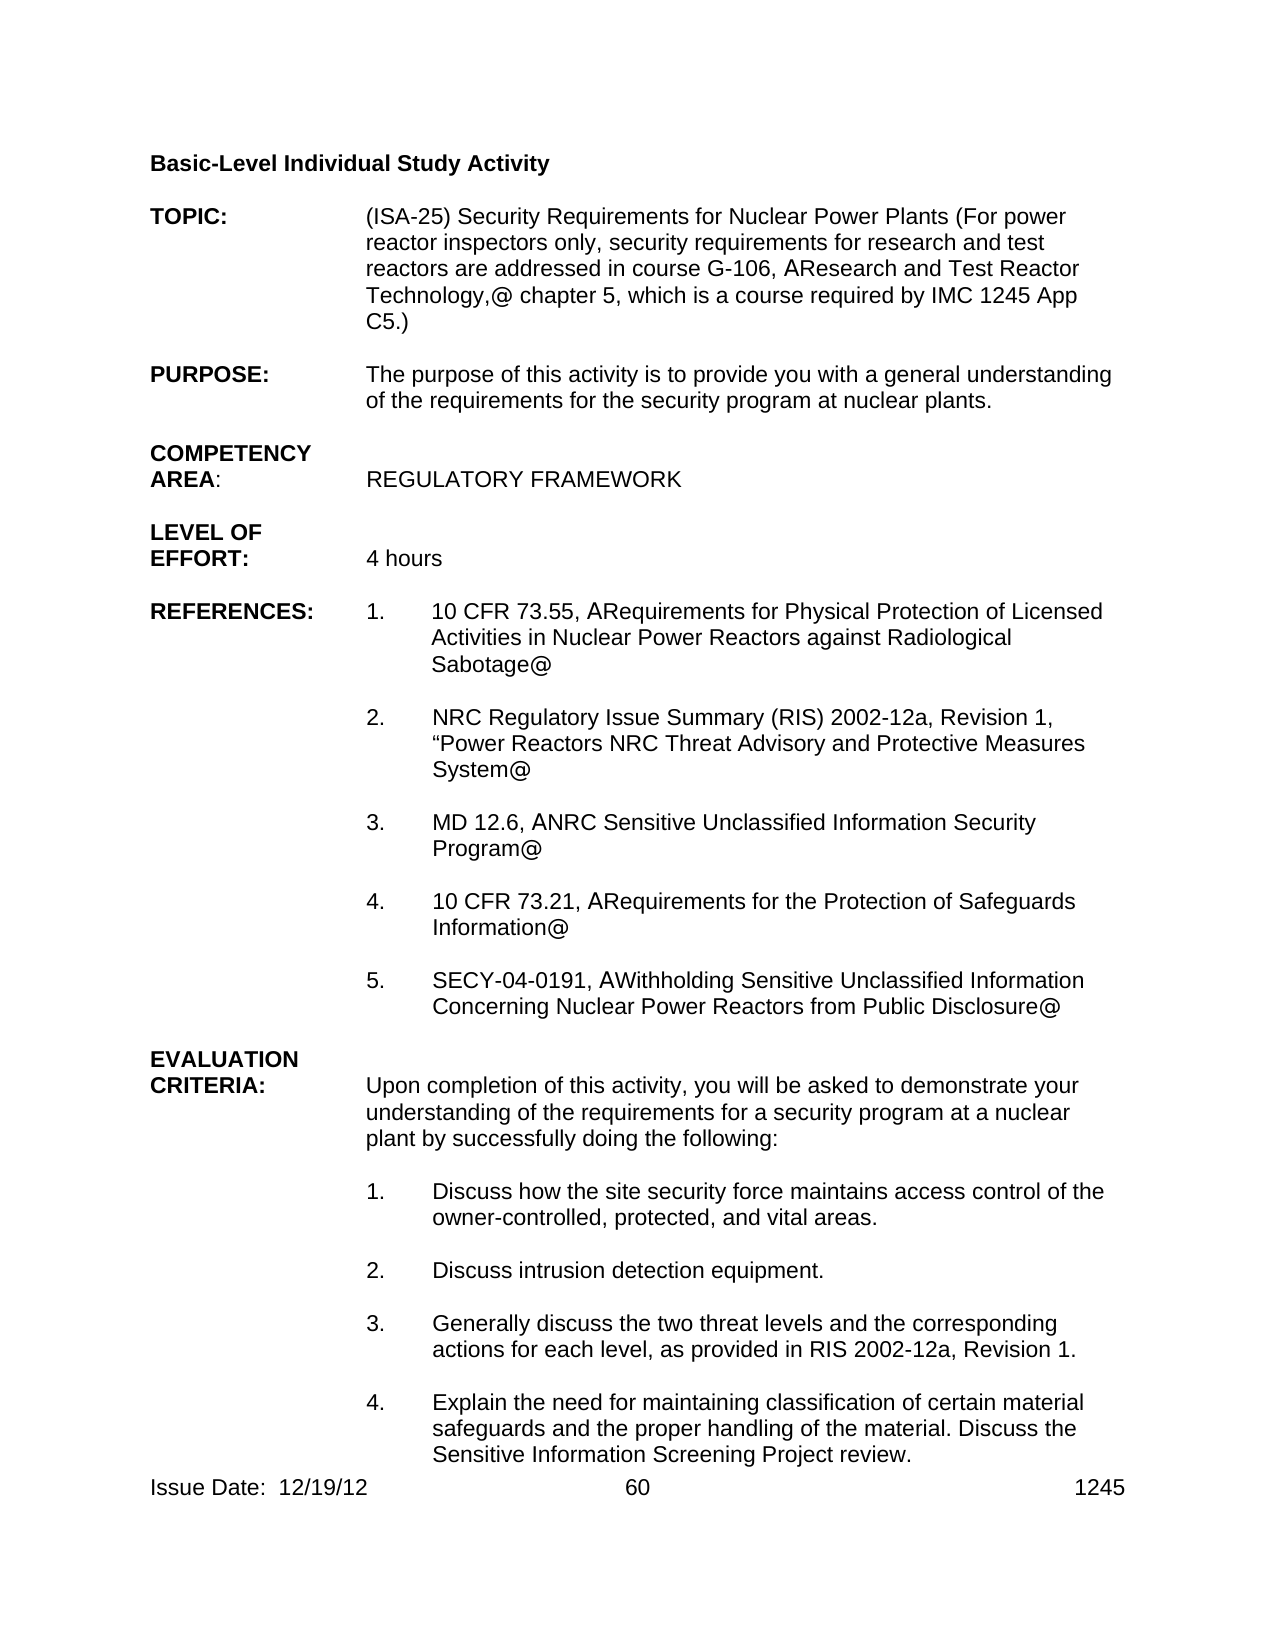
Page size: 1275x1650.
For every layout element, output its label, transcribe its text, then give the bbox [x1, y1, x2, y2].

text CRITERIA: Upon completion of this activity, you will be asked to demonstrate your understanding of the requirements for a security program at a nuclear plant by successfully doing the following: [150, 1072, 1125, 1151]
list Explain the need for maintaining classification of certain material safeguards and the proper handling of the material. Discuss the Sensitive Information Screening Project review. [366, 1389, 1125, 1468]
list NRC Regulatory Issue Summary (RIS) 2002-12a, Revision 1, “Power Reactors NRC Threat Advisory and Protective Measures System [366, 703, 1125, 782]
text REFERENCES: 1. 10 CFR 73.55, Requirements for Physical Protection of Licensed Activities in Nuclear Power Reactors against Radiological Sabotage [150, 598, 1125, 677]
text COMPETENCY [150, 440, 1125, 466]
list Generally discuss the two threat levels and the corresponding actions for each level, as provided in RIS 2002-12a, Revision 1. [366, 1309, 1125, 1362]
text EFFORT: 4 hours [150, 545, 1125, 572]
text PURPOSE: The purpose of this activity is to provide you with a general understanding of the requirements for the security program at nuclear plants. [150, 361, 1125, 413]
list MD 12.6, NRC Sensitive Unclassified Information Security Program [366, 809, 1125, 862]
list 10 CFR 73.21, Requirements for the Protection of Safeguards Information [366, 888, 1125, 941]
text LEVEL OF [150, 519, 1125, 545]
list SECY-04-0191, Withholding Sensitive Unclassified Information Concerning Nuclear Power Reactors from Public Disclosure [366, 967, 1125, 1020]
text TOPIC: (ISA-25) Security Requirements for Nuclear Power Plants (For power reactor inspectors only, security requirements for research and test reactors are addressed in course G-106, Research and Test Reactor Technology, chapter 5, which is a course required by IMC 1245 App C5.) [150, 203, 1125, 334]
text EVALUATION [150, 1046, 1125, 1072]
list Discuss how the site security force maintains access control of the owner-controlled, protected, and vital areas. [366, 1178, 1125, 1231]
text Basic-Level Individual Study Activity [150, 150, 1125, 176]
list Discuss intrusion detection equipment. [366, 1257, 1125, 1283]
text AREA: REGULATORY FRAMEWORK [150, 466, 1125, 493]
